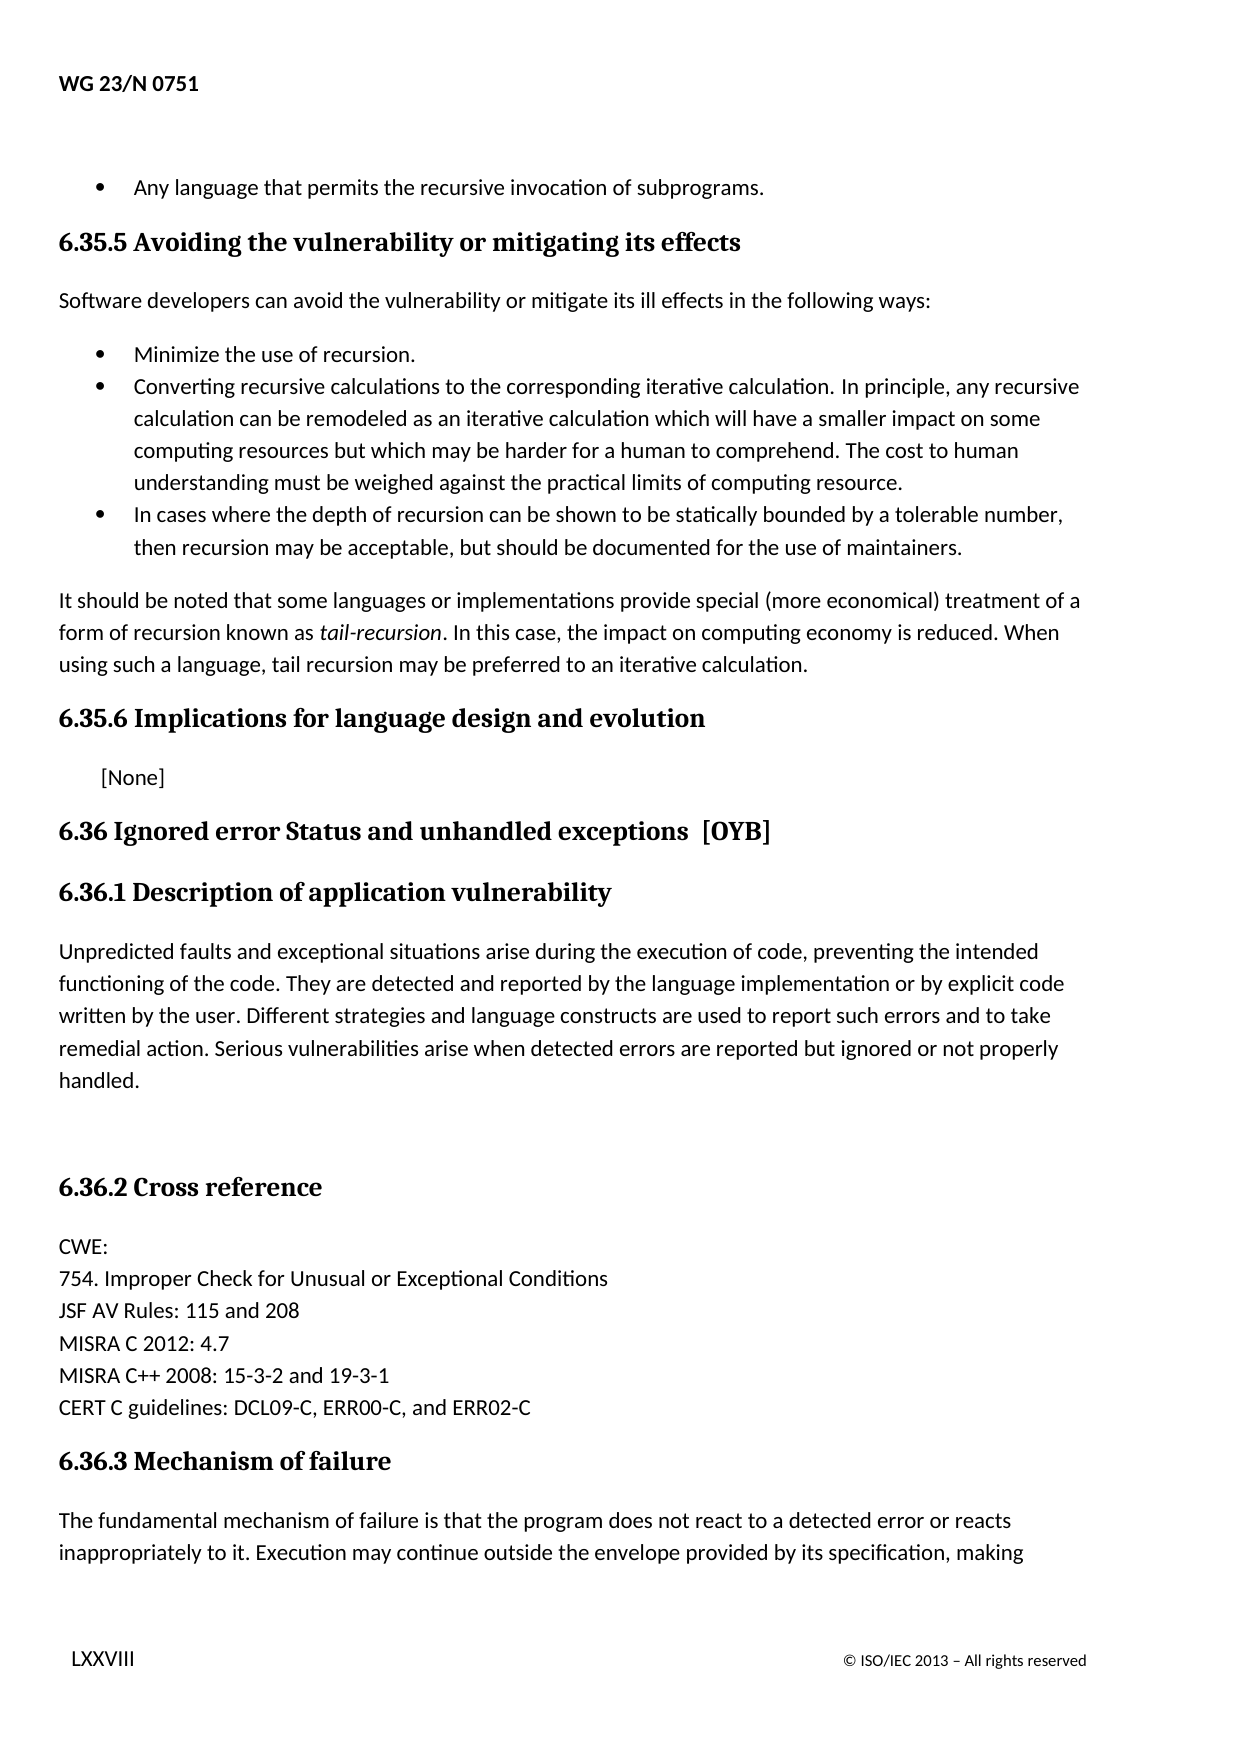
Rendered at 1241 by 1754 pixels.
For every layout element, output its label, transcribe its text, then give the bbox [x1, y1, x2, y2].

subtitle 6.36 Ignored error Status and unhandled exceptions [OYB] [58, 816, 1099, 847]
text Software developers can avoid the vulnerability or mitigate its ill effects in the following ways: [58, 287, 1099, 315]
text Unpredicted faults and exceptional situations arise during the execution of code, preventing the intended functioning of the code. They are detected and reported by the language implementation or by explicit code written by the user. Different strategies and language constructs are used to report such errors and to take remedial action. Serious vulnerabilities arise when detected errors are reported but ignored or not properly handled. [58, 937, 1099, 1094]
subtitle 6.36.3 Mechanism of failure [58, 1446, 1099, 1477]
text 754. Improper Check for Unusual or Exceptional Conditions [58, 1264, 1099, 1292]
text CERT C guidelines: DCL09-C, ERR00-C, and ERR02-C [58, 1393, 1099, 1421]
text JSF AV Rules: 115 and 208 MISRA C 2012: 4.7 [58, 1296, 1099, 1357]
list In cases where the depth of recursion can be shown to be statically bounded by a tolerable number, then recursion may be acceptable, but should be documented for the use of maintainers. [96, 501, 1099, 561]
list Minimize the use of recursion. [96, 340, 1099, 368]
subtitle 6.36.1 Description of application vulnerability [58, 877, 1099, 908]
subtitle 6.35.5 Avoiding the vulnerability or mitigating its effects [58, 227, 1099, 258]
list Any language that permits the recursive invocation of subprograms. [96, 173, 1099, 202]
text [None] [58, 763, 1099, 791]
subtitle 6.36.2 Cross reference [58, 1172, 1099, 1203]
subtitle 6.35.6 Implications for language design and evolution [58, 703, 1099, 734]
text CWE: [58, 1232, 1099, 1260]
text MISRA C++ 2008: 15-3-2 and 19-3-1 [58, 1361, 1099, 1389]
list Converting recursive calculations to the corresponding iterative calculation. In principle, any recursive calculation can be remodeled as an iterative calculation which will have a smaller impact on some computing resources but which may be harder for a human to comprehend. The cost to human understanding must be weighed against the practical limits of computing resource. [96, 372, 1099, 496]
text It should be noted that some languages or implementations provide special (more economical) treatment of a form of recursion known as tail-recursion. In this case, the impact on computing economy is reduced. When using such a language, tail recursion may be preferred to an iterative calculation. [58, 586, 1099, 678]
